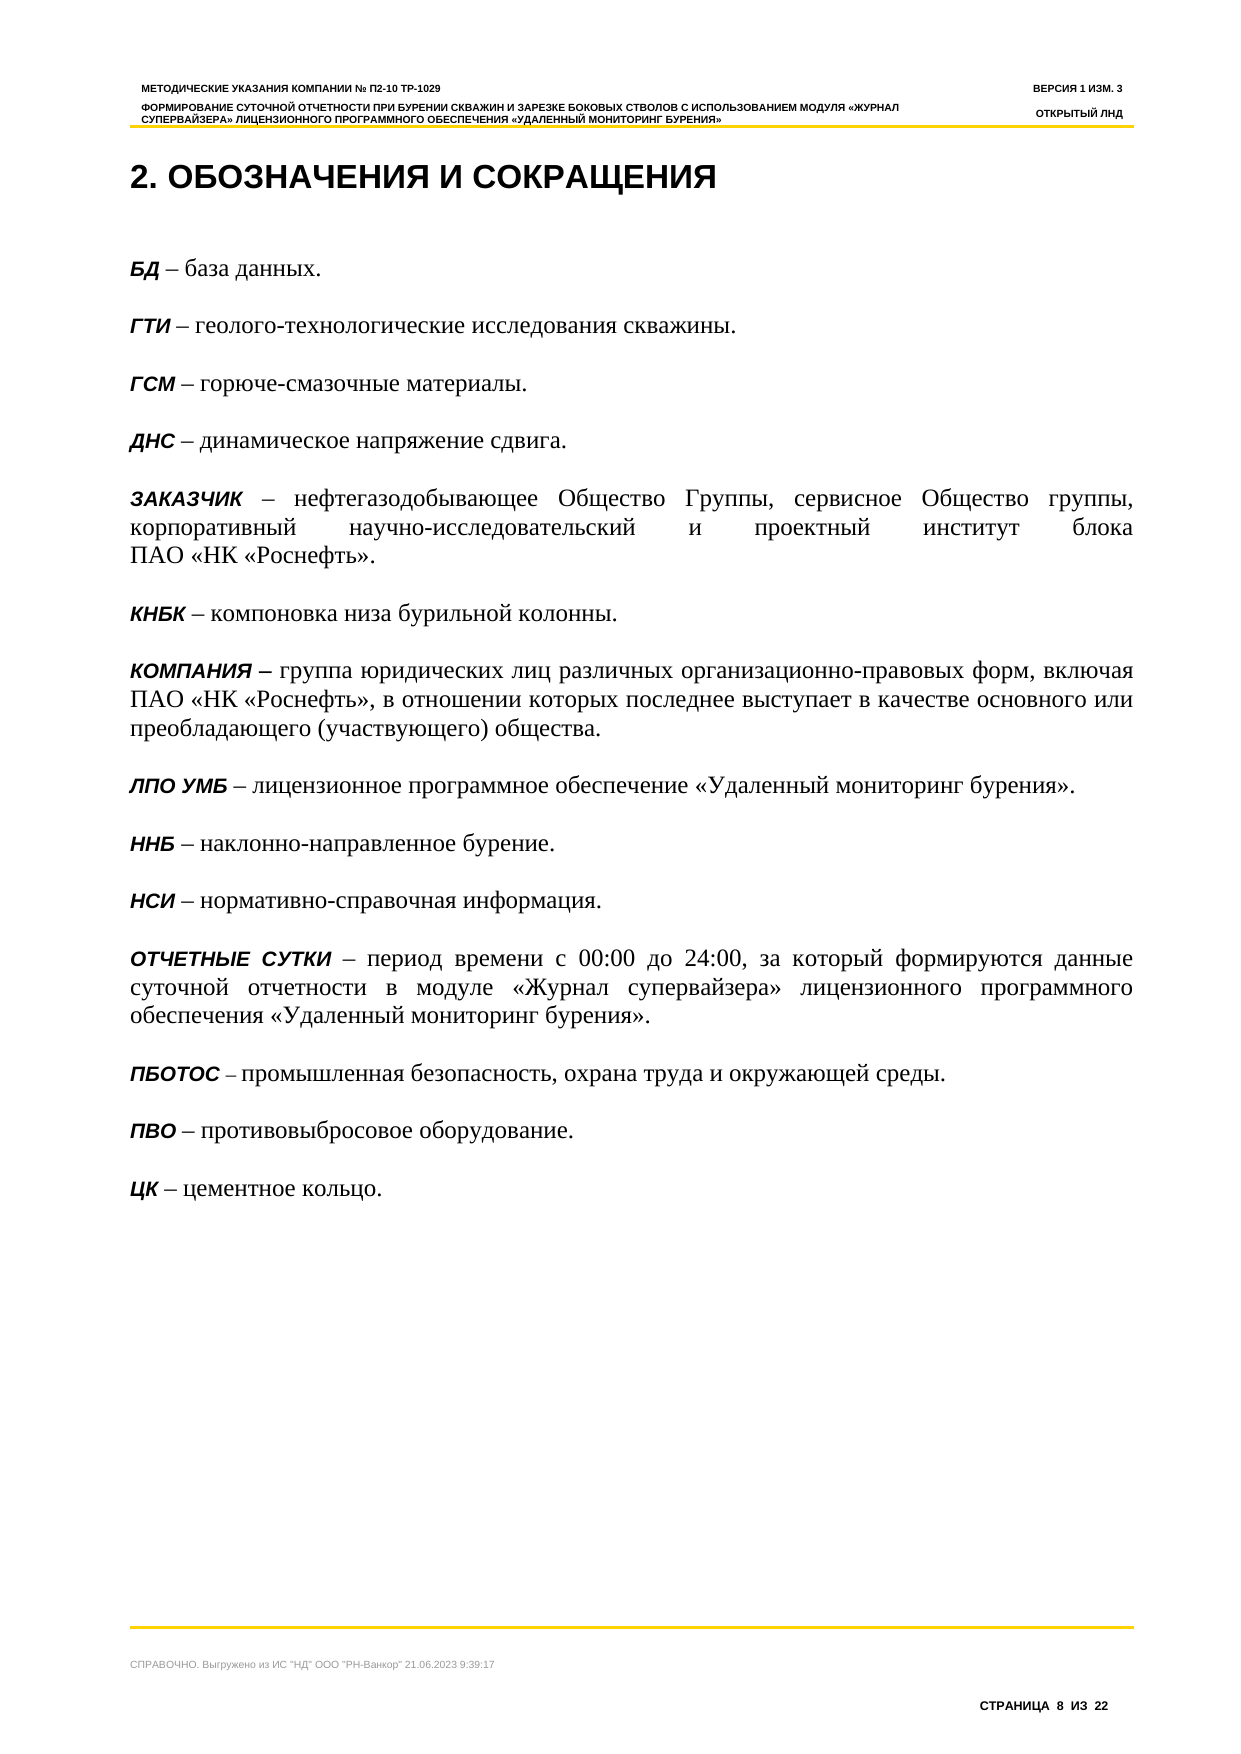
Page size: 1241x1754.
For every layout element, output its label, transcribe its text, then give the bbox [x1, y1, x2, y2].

text БД – база данных. [130, 253, 1134, 282]
text ННБ – наклонно-направленное бурение. [130, 828, 1134, 857]
text КНБК – компоновка низа бурильной колонны. [130, 598, 1134, 627]
text ПВО – противовыбросовое оборудование. [130, 1116, 1134, 1144]
text ДНС – динамическое напряжение сдвига. [130, 426, 1134, 454]
text ЗАКАЗЧИК – нефтегазодобывающее Общество Группы, сервисное Общество группы, корпоративный научно-исследовательский и проектный институт блока ПАО «НК «Роснефть». [130, 483, 1134, 569]
text НСИ – нормативно-справочная информация. [130, 886, 1134, 914]
text ЦК – цементное кольцо. [130, 1173, 1134, 1202]
text ОТЧЕТНЫЕ СУТКИ – период времени с 00:00 до 24:00, за который формируются данные суточной отчетности в модуле «Журнал супервайзера» лицензионного программного обеспечения «Удаленный мониторинг бурения». [130, 943, 1134, 1029]
text ПБОТОС – промышленная безопасность, охрана труда и окружающей среды. [130, 1058, 1134, 1087]
subtitle ОБОЗНАЧЕНИЯ И СОКРАЩЕНИЯ [130, 157, 1134, 196]
text ГТИ – геолого-технологические исследования скважины. [130, 311, 1134, 339]
text ЛПО УМБ – лицензионное программное обеспечение «Удаленный мониторинг бурения». [130, 771, 1134, 799]
text ГСМ – горюче-смазочные материалы. [130, 368, 1134, 397]
text КОМПАНИЯ – группа юридических лиц различных организационно-правовых форм, включая ПАО «НК «Роснефть», в отношении которых последнее выступает в качестве основного или преобладающего (участвующего) общества. [130, 656, 1134, 742]
